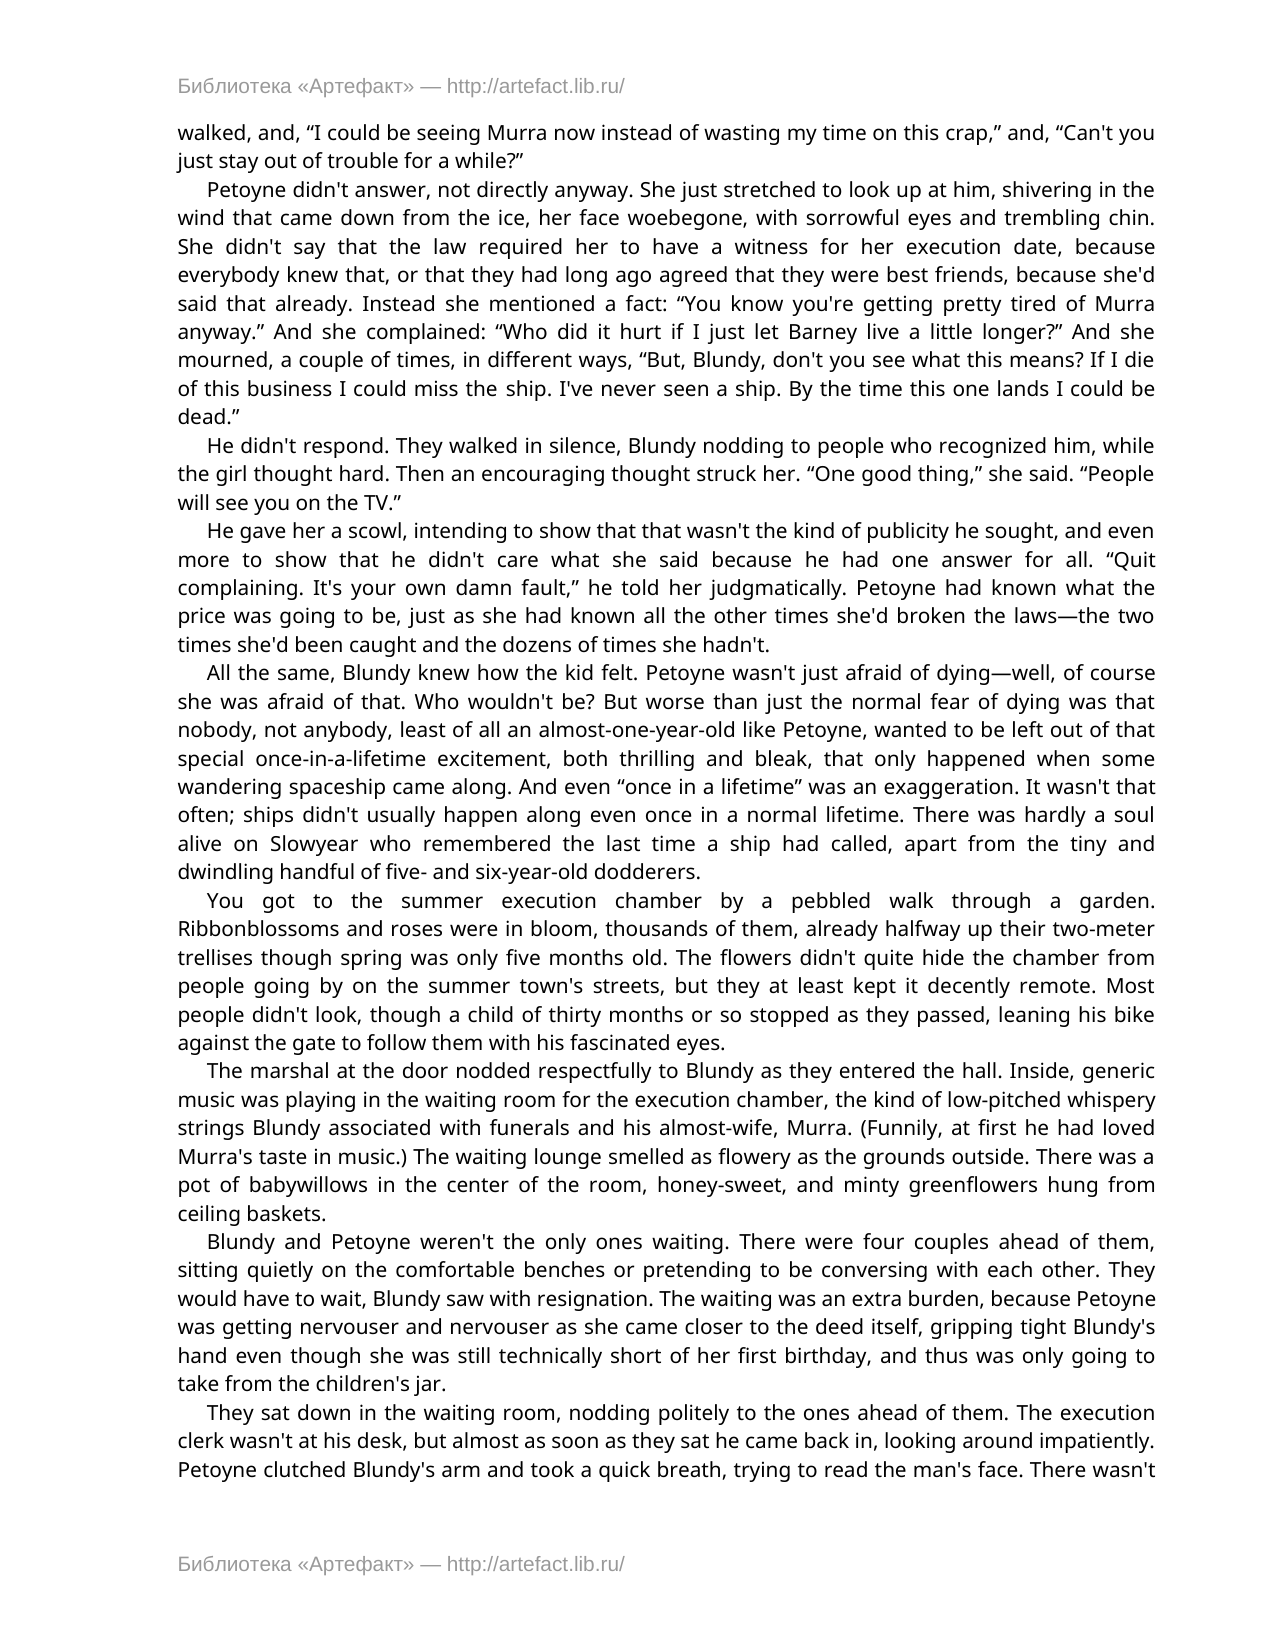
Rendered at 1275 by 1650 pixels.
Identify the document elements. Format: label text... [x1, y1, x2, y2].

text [177, 1398, 1157, 1483]
text He didn't respond. They walked in silence, Blundy nodding to people who recognized him, while the girl thought hard. Then an encouraging thought struck her. “One good thing,” she said. “People will see you on the TV.” [177, 431, 1157, 516]
text All the same, Blundy knew how the kid felt. Petoyne wasn't just afraid of dying—well, of course she was afraid of that. Who wouldn't be? But worse than just the normal fear of dying was that nobody, not anybody, least of all an almost-one-year-old like Petoyne, wanted to be left out of that special once-in-a-lifetime excitement, both thrilling and bleak, that only happened when some wandering spaceship came along. And even “once in a lifetime” was an exaggeration. It wasn't that often; ships didn't usually happen along even once in a normal lifetime. There was hardly a soul alive on Slowyear who remembered the last time a ship had called, apart from the tiny and dwindling handful of five- and six-year-old dodderers. [177, 658, 1157, 886]
text The marshal at the door nodded respectfully to Blundy as they entered the hall. Inside, generic music was playing in the waiting room for the execution chamber, the kind of low-pitched whispery strings Blundy associated with funerals and his almost-wife, Murra. (Funnily, at first he had loved Murra's taste in music.) The waiting lounge smelled as flowery as the grounds outside. There was a pot of babywillows in the center of the room, honey-sweet, and minty greenflowers hung from ceiling baskets. [177, 1057, 1157, 1227]
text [177, 118, 1157, 175]
text He gave her a scowl, intending to show that that wasn't the kind of publicity he sought, and even more to show that he didn't care what she said because he had one answer for all. “Quit complaining. It's your own damn fault,” he told her judgmatically. Petoyne had known what the price was going to be, just as she had known all the other times she'd broken the laws—the two times she'd been caught and the dozens of times she hadn't. [177, 516, 1157, 658]
text Blundy and Petoyne weren't the only ones waiting. There were four couples ahead of them, sitting quietly on the comfortable benches or pretending to be conversing with each other. They would have to wait, Blundy saw with resignation. The waiting was an extra burden, because Petoyne was getting nervouser and nervouser as she came closer to the deed itself, gripping tight Blundy's hand even though she was still technically short of her first birthday, and thus was only going to take from the children's jar. [177, 1227, 1157, 1398]
text You got to the summer execution chamber by a pebbled walk through a garden. Ribbonblossoms and roses were in bloom, thousands of them, already halfway up their two-meter trellises though spring was only five months old. The flowers didn't quite hide the chamber from people going by on the summer town's streets, but they at least kept it decently remote. Most people didn't look, though a child of thirty months or so stopped as they passed, leaning his bike against the gate to follow them with his fascinated eyes. [177, 886, 1157, 1057]
text Petoyne didn't answer, not directly anyway. She just stretched to look up at him, shivering in the wind that came down from the ice, her face woebegone, with sorrowful eyes and trembling chin. She didn't say that the law required her to have a witness for her execution date, because everybody knew that, or that they had long ago agreed that they were best friends, because she'd said that already. Instead she mentioned a fact: “You know you're getting pretty tired of Murra anyway.” And she complained: “Who did it hurt if I just let Barney live a little longer?” And she mourned, a couple of times, in different ways, “But, Blundy, don't you see what this means? If I die of this business I could miss the ship. I've never seen a ship. By the time this one lands I could be dead.” [177, 175, 1157, 431]
